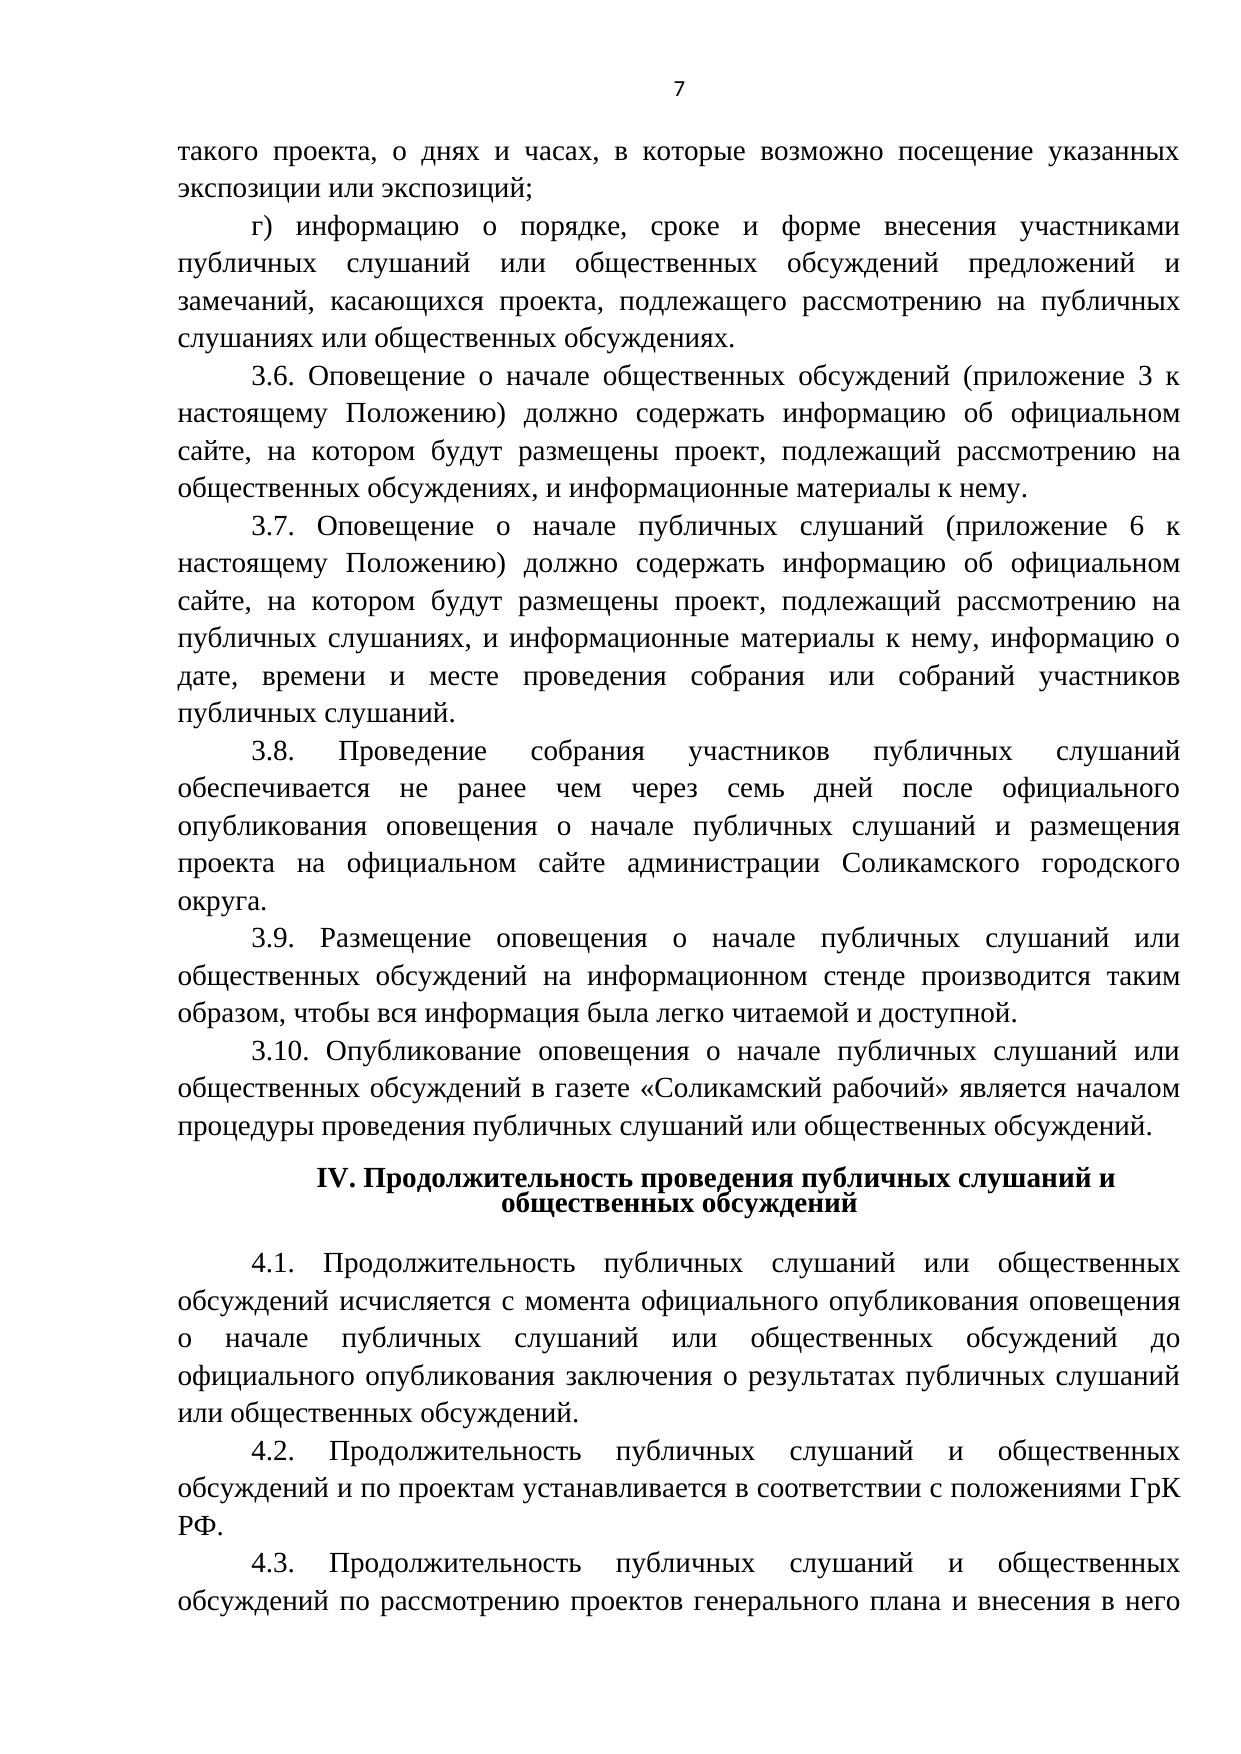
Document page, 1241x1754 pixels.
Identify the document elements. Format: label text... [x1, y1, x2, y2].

text IV. Продолжительность проведения публичных слушаний и общественных обсуждений [177, 1167, 1181, 1217]
text 3.7. Оповещение о начале публичных слушаний (приложение 6 к настоящему Положению) должно содержать информацию об официальном сайте, на котором будут размещены проект, подлежащий рассмотрению на публичных слушаниях, и информационные материалы к нему, информацию о дате, времени и месте проведения собрания или собраний участников публичных слушаний. [177, 505, 1181, 730]
text 4.1. Продолжительность публичных слушаний или общественных обсуждений исчисляется с момента официального опубликования оповещения о начале публичных слушаний или общественных обсуждений до официального опубликования заключения о результатах публичных слушаний или общественных обсуждений. [177, 1242, 1181, 1430]
text 3.10. Опубликование оповещения о начале публичных слушаний или общественных обсуждений в газете «Соликамский рабочий» является началом процедуры проведения публичных слушаний или общественных обсуждений. [177, 1030, 1181, 1142]
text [177, 130, 1181, 205]
text г) информацию о порядке, сроке и форме внесения участниками публичных слушаний или общественных обсуждений предложений и замечаний, касающихся проекта, подлежащего рассмотрению на публичных слушаниях или общественных обсуждениях. [177, 205, 1181, 355]
text 3.6. Оповещение о начале общественных обсуждений (приложение 3 к настоящему Положению) должно содержать информацию об официальном сайте, на котором будут размещены проект, подлежащий рассмотрению на общественных обсуждениях, и информационные материалы к нему. [177, 355, 1181, 505]
text 3.8. Проведение собрания участников публичных слушаний обеспечивается не ранее чем через семь дней после официального опубликования оповещения о начале публичных слушаний и размещения проекта на официальном сайте администрации Соликамского городского округа. [177, 730, 1181, 917]
text 3.9. Размещение оповещения о начале публичных слушаний или общественных обсуждений на информационном стенде производится таким образом, чтобы вся информация была легко читаемой и доступной. [177, 917, 1181, 1030]
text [177, 1542, 1181, 1617]
text 4.2. Продолжительность публичных слушаний и общественных обсуждений и по проектам устанавливается в соответствии с положениями ГрК РФ. [177, 1430, 1181, 1542]
